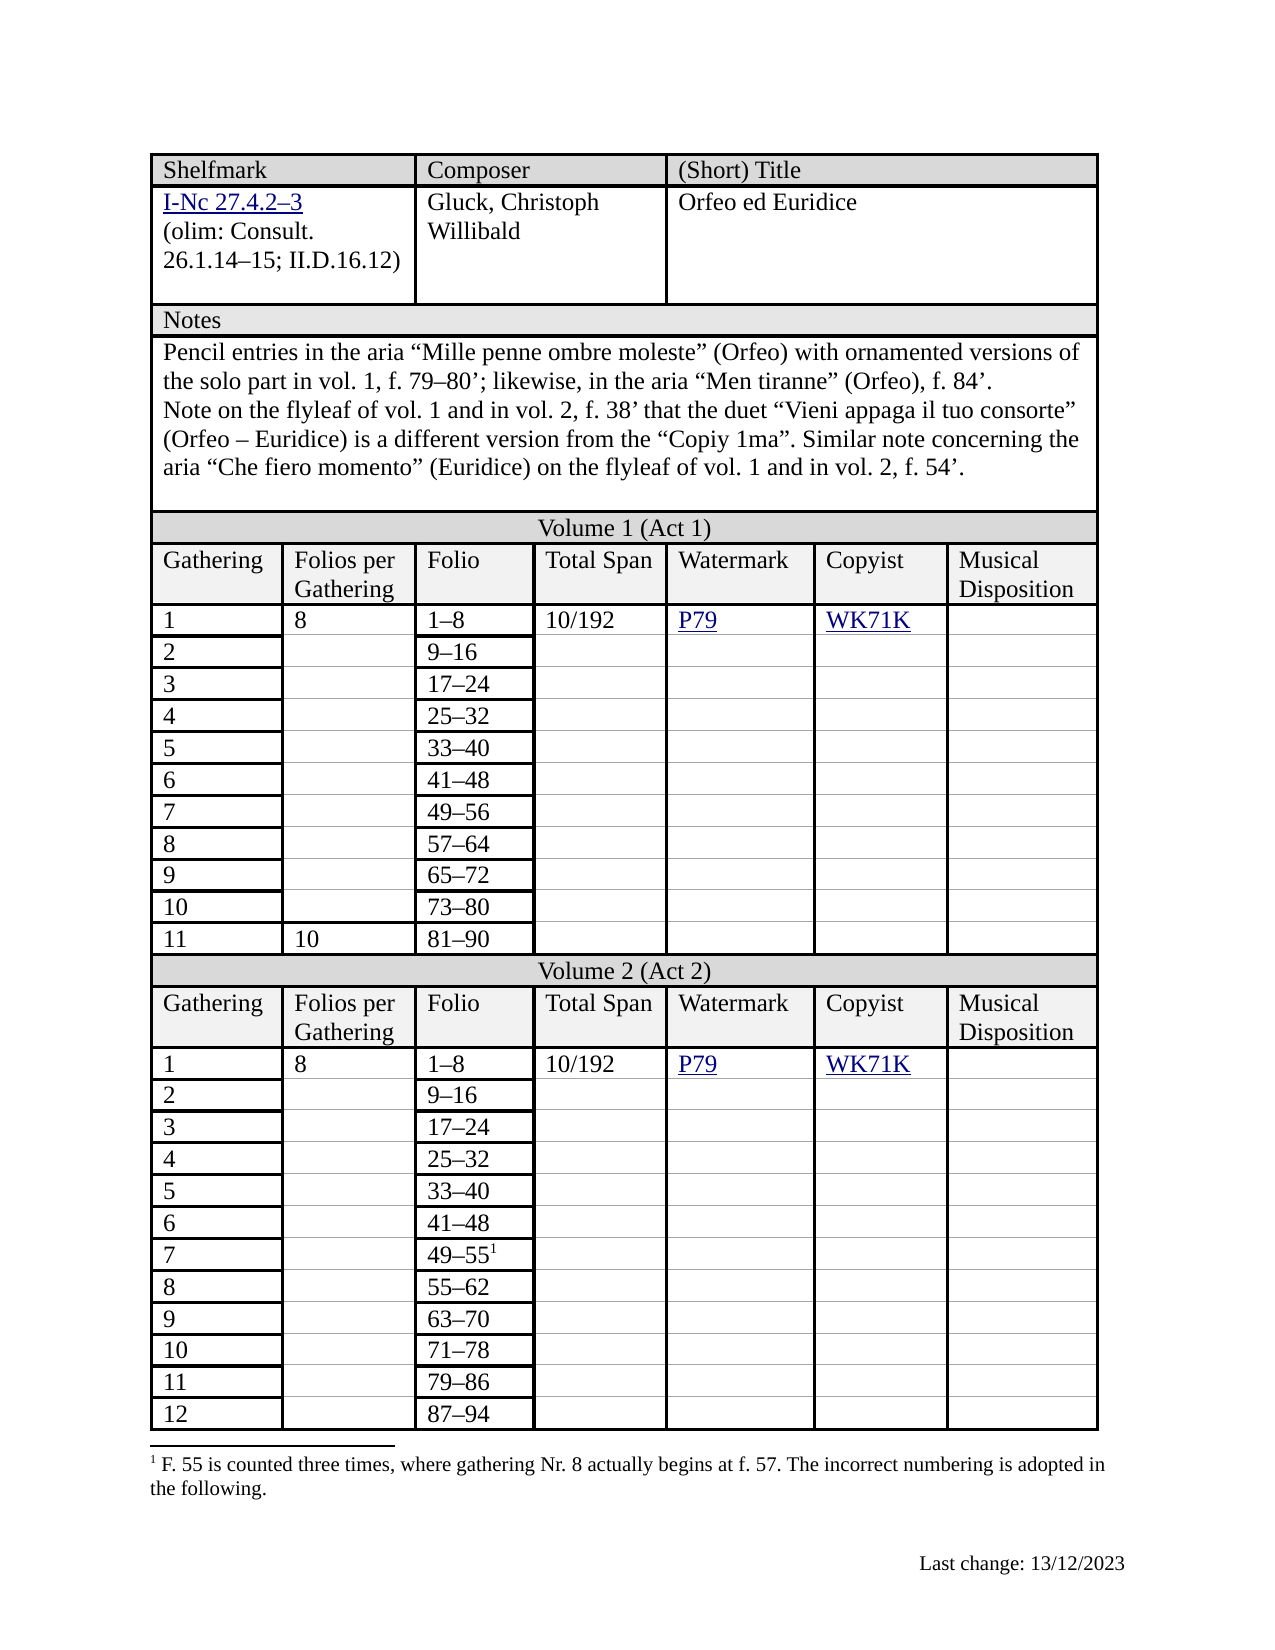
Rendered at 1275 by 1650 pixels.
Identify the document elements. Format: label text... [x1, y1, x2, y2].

table_cell 3 [153, 1113, 281, 1141]
table_cell 11 [153, 924, 281, 953]
table_cell Folio [417, 988, 532, 1046]
table_cell [668, 1142, 813, 1173]
table_cell [536, 635, 665, 666]
table_cell [284, 1270, 414, 1301]
table_cell [536, 859, 665, 889]
table_cell 10/192 [536, 606, 665, 634]
table_cell Pencil entries in the aria “Mille penne ombre moleste” (Orfeo) with ornamented versions of the solo part in vol. 1, f. 79–80’; likewise, in the aria “Men tiranne” (Orfeo), f. 84’. Note on the flyleaf of vol. 1 and in vol. 2, f. 38’ that the duet “Vieni appaga il tuo consorte” (Orfeo – Euridice) is a different version from the “Copiy 1ma”. Similar note concerning the aria “Che fiero momento” (Euridice) on the flyleaf of vol. 1 and in vol. 2, f. 54’. [153, 338, 1096, 510]
table_cell [668, 635, 813, 666]
table_cell [536, 1270, 665, 1301]
table_cell [284, 827, 414, 857]
table_cell [949, 922, 1096, 953]
table_cell 9–16 [417, 1081, 532, 1109]
table_cell 2 [153, 1081, 281, 1109]
table_cell [668, 1174, 813, 1205]
table_cell [949, 795, 1096, 826]
table_cell Gluck, Christoph Willibald [417, 188, 665, 302]
table_cell [536, 667, 665, 698]
table_cell [816, 1334, 946, 1364]
table_cell 63–70 [417, 1304, 532, 1332]
table_header Shelfmark [153, 156, 414, 184]
table_cell 17–24 [417, 669, 532, 698]
table_cell [668, 1079, 813, 1109]
table_cell [668, 1365, 813, 1396]
table_cell 5 [153, 1176, 281, 1205]
table_cell [284, 699, 414, 730]
table_cell [536, 731, 665, 762]
table_cell 1 [153, 606, 281, 634]
table_cell [668, 1334, 813, 1364]
table_cell Total Span [536, 545, 665, 602]
table_cell 9 [153, 1304, 281, 1332]
table_cell WK71K [816, 606, 946, 634]
table_cell 10 [284, 924, 414, 953]
table_cell 8 [284, 606, 414, 634]
table_cell 7 [153, 1240, 281, 1269]
table_cell [284, 1142, 414, 1173]
table_cell [949, 1049, 1096, 1077]
table_cell Watermark [668, 988, 813, 1046]
table_cell 1–8 [417, 606, 532, 634]
table_cell Volume 2 (Act 2) [153, 956, 1096, 985]
table_cell [668, 1302, 813, 1332]
table_cell [949, 1174, 1096, 1205]
table_cell 10 [153, 1336, 281, 1364]
table_cell Watermark [668, 545, 813, 602]
table_cell [668, 667, 813, 698]
table_cell [668, 890, 813, 921]
table_cell [668, 699, 813, 730]
table_cell [284, 1110, 414, 1141]
table_cell Gathering [153, 988, 281, 1046]
table_cell [668, 731, 813, 762]
table_cell [816, 763, 946, 794]
table_cell 65–72 [417, 861, 532, 889]
table_cell [284, 731, 414, 762]
table_cell [816, 1302, 946, 1332]
table_cell 5 [153, 733, 281, 762]
table_cell 4 [153, 1144, 281, 1173]
table_cell 11 [153, 1368, 281, 1396]
table_cell [949, 606, 1096, 634]
table_cell 73–80 [417, 893, 532, 921]
table_cell [949, 1270, 1096, 1301]
table_cell [668, 1206, 813, 1237]
table_cell Notes [153, 306, 1096, 334]
table_cell [949, 890, 1096, 921]
table_header Composer [417, 156, 665, 184]
table_cell [816, 667, 946, 698]
table_cell [816, 890, 946, 921]
table_cell 8 [284, 1049, 414, 1077]
table_cell 87–94 [417, 1399, 532, 1428]
table_cell [536, 1174, 665, 1205]
table_cell [536, 1238, 665, 1269]
table_cell [949, 731, 1096, 762]
table_cell [816, 1238, 946, 1269]
table_cell 49–55 [417, 1240, 532, 1269]
table_cell [816, 859, 946, 889]
table_cell [668, 827, 813, 857]
table_cell 4 [153, 701, 281, 730]
table_cell 9–16 [417, 638, 532, 666]
table_cell [816, 1365, 946, 1396]
table_cell [949, 859, 1096, 889]
table_cell 71–78 [417, 1336, 532, 1364]
table_cell [284, 1206, 414, 1237]
table_cell Folios per Gathering [284, 988, 414, 1046]
table_cell [284, 763, 414, 794]
table_cell 6 [153, 765, 281, 794]
table_cell [949, 1238, 1096, 1269]
table_cell [536, 890, 665, 921]
table_cell Orfeo ed Euridice [668, 188, 1096, 302]
table_cell [816, 1174, 946, 1205]
table_cell 10/192 [536, 1049, 665, 1077]
table_cell Copyist [816, 988, 946, 1046]
table_cell [284, 1174, 414, 1205]
table_cell [816, 795, 946, 826]
table_cell 2 [153, 638, 281, 666]
table_cell [949, 827, 1096, 857]
table_cell 12 [153, 1399, 281, 1428]
table_cell [668, 922, 813, 953]
table_cell 10 [153, 893, 281, 921]
table_cell 49–56 [417, 797, 532, 826]
table_cell [536, 1079, 665, 1109]
table_cell Musical Disposition [949, 988, 1096, 1046]
table_cell [536, 1142, 665, 1173]
table_cell 8 [153, 1272, 281, 1301]
table_cell Folios per Gathering [284, 545, 414, 602]
table_cell [536, 699, 665, 730]
table_cell P79 [668, 606, 813, 634]
table_cell P79 [668, 1049, 813, 1077]
table_cell 33–40 [417, 733, 532, 762]
table_cell [284, 1334, 414, 1364]
table_cell [949, 699, 1096, 730]
table_cell Volume 1 (Act 1) [153, 513, 1096, 542]
table_cell 8 [153, 829, 281, 857]
table_cell Musical Disposition [949, 545, 1096, 602]
table_cell 6 [153, 1208, 281, 1237]
table_cell [668, 1238, 813, 1269]
table_cell [668, 763, 813, 794]
table_cell [284, 1079, 414, 1109]
table_cell [284, 1302, 414, 1332]
table_cell WK71K [816, 1049, 946, 1077]
table_cell Folio [417, 545, 532, 602]
table_cell [949, 1397, 1096, 1428]
table_cell 1 [153, 1049, 281, 1077]
table_cell [284, 890, 414, 921]
table_cell [949, 1079, 1096, 1109]
table_cell [284, 1238, 414, 1269]
table_cell [949, 667, 1096, 698]
table_cell [949, 1110, 1096, 1141]
table_cell [284, 667, 414, 698]
table_cell 79–86 [417, 1368, 532, 1396]
table_cell 25–32 [417, 1144, 532, 1173]
table_cell [816, 731, 946, 762]
table_cell 41–48 [417, 1208, 532, 1237]
table_cell [284, 859, 414, 889]
table_cell [816, 1142, 946, 1173]
table_cell 81–90 [417, 924, 532, 953]
table_cell [284, 795, 414, 826]
table_cell 25–32 [417, 701, 532, 730]
table_cell Copyist [816, 545, 946, 602]
table_header (Short) Title [668, 156, 1096, 184]
table_cell [536, 1397, 665, 1428]
table_cell 17–24 [417, 1113, 532, 1141]
table_cell [536, 1334, 665, 1364]
table_cell [816, 922, 946, 953]
table_cell [284, 1397, 414, 1428]
table_cell [668, 1110, 813, 1141]
table_cell [816, 1397, 946, 1428]
table_cell Gathering [153, 545, 281, 602]
table_cell [949, 635, 1096, 666]
table_cell [949, 1365, 1096, 1396]
table_cell 33–40 [417, 1176, 532, 1205]
table_cell 41–48 [417, 765, 532, 794]
table_cell [949, 1206, 1096, 1237]
table_cell [668, 795, 813, 826]
table_cell [816, 1270, 946, 1301]
table_cell [949, 1334, 1096, 1364]
table_cell 55–62 [417, 1272, 532, 1301]
table_cell [816, 699, 946, 730]
table_cell [668, 859, 813, 889]
table_cell I-Nc 27.4.2–3 (olim: Consult. 26.1.14–15; II.D.16.12) [153, 188, 414, 302]
table_cell [536, 827, 665, 857]
table_cell [536, 1110, 665, 1141]
table_cell [668, 1270, 813, 1301]
table_cell 3 [153, 669, 281, 698]
table_cell [949, 763, 1096, 794]
table_cell [949, 1142, 1096, 1173]
table_cell [536, 763, 665, 794]
table_cell [949, 1302, 1096, 1332]
table_cell [668, 1397, 813, 1428]
table_cell [816, 1079, 946, 1109]
table_cell [536, 1365, 665, 1396]
table_cell Total Span [536, 988, 665, 1046]
table_cell [816, 827, 946, 857]
table_cell 1–8 [417, 1049, 532, 1077]
table_cell 9 [153, 861, 281, 889]
table_cell [816, 1206, 946, 1237]
table_cell [284, 1365, 414, 1396]
table_cell [536, 795, 665, 826]
table_cell 7 [153, 797, 281, 826]
table_cell [816, 635, 946, 666]
table_cell [284, 635, 414, 666]
table_cell [816, 1110, 946, 1141]
table_cell 57–64 [417, 829, 532, 857]
table_cell [536, 1206, 665, 1237]
table_cell [536, 1302, 665, 1332]
table_cell [536, 922, 665, 953]
